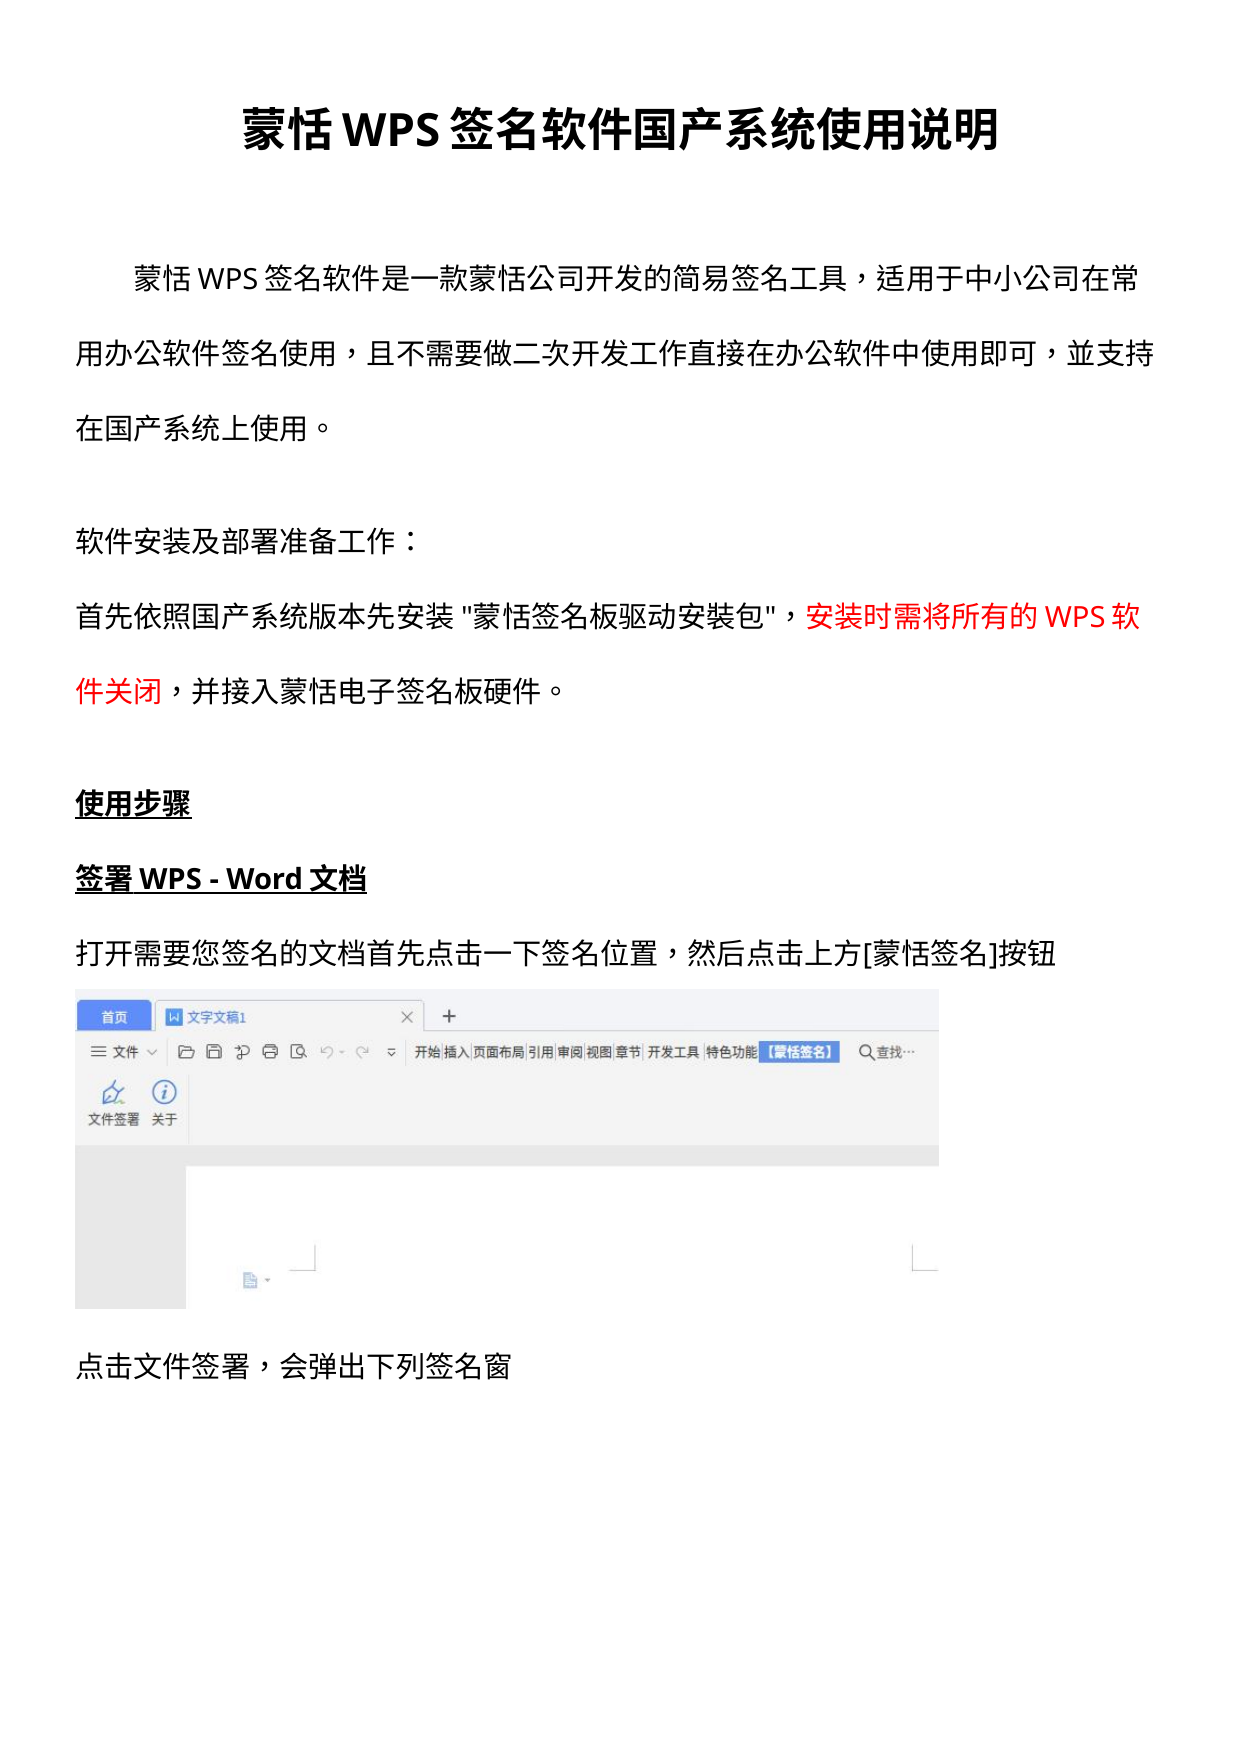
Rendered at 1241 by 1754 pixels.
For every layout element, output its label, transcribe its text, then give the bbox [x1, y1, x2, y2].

text 蒙恬WPS签名软件是一款蒙恬公司开发的简易签名工具，适用于中小公司在常用办公软件签名使用，且不需要做二次开发工作直接在办公软件中使用即可，並支持在国产系统上使用。 [75, 239, 1165, 464]
text 打开需要您签名的文档首先点击一下签名位置，然后点击上方[蒙恬签名]按钮 [75, 914, 1165, 989]
text 点击文件签署，会弹出下列签名窗 [75, 1327, 1165, 1402]
text 软件安装及部署准备工作： [75, 502, 1165, 577]
text 使用步骤 [75, 764, 1165, 839]
picture [75, 989, 939, 1309]
text 签署WPS - Word文档 [75, 839, 1165, 914]
subtitle 蒙恬WPS签名软件国产系统使用说明 [75, 89, 1165, 164]
text 首先依照国产系统版本先安装 "蒙恬签名板驱动安裝包"，安装时需将所有的WPS软件关闭，并接入蒙恬电子签名板硬件。 [75, 577, 1165, 727]
